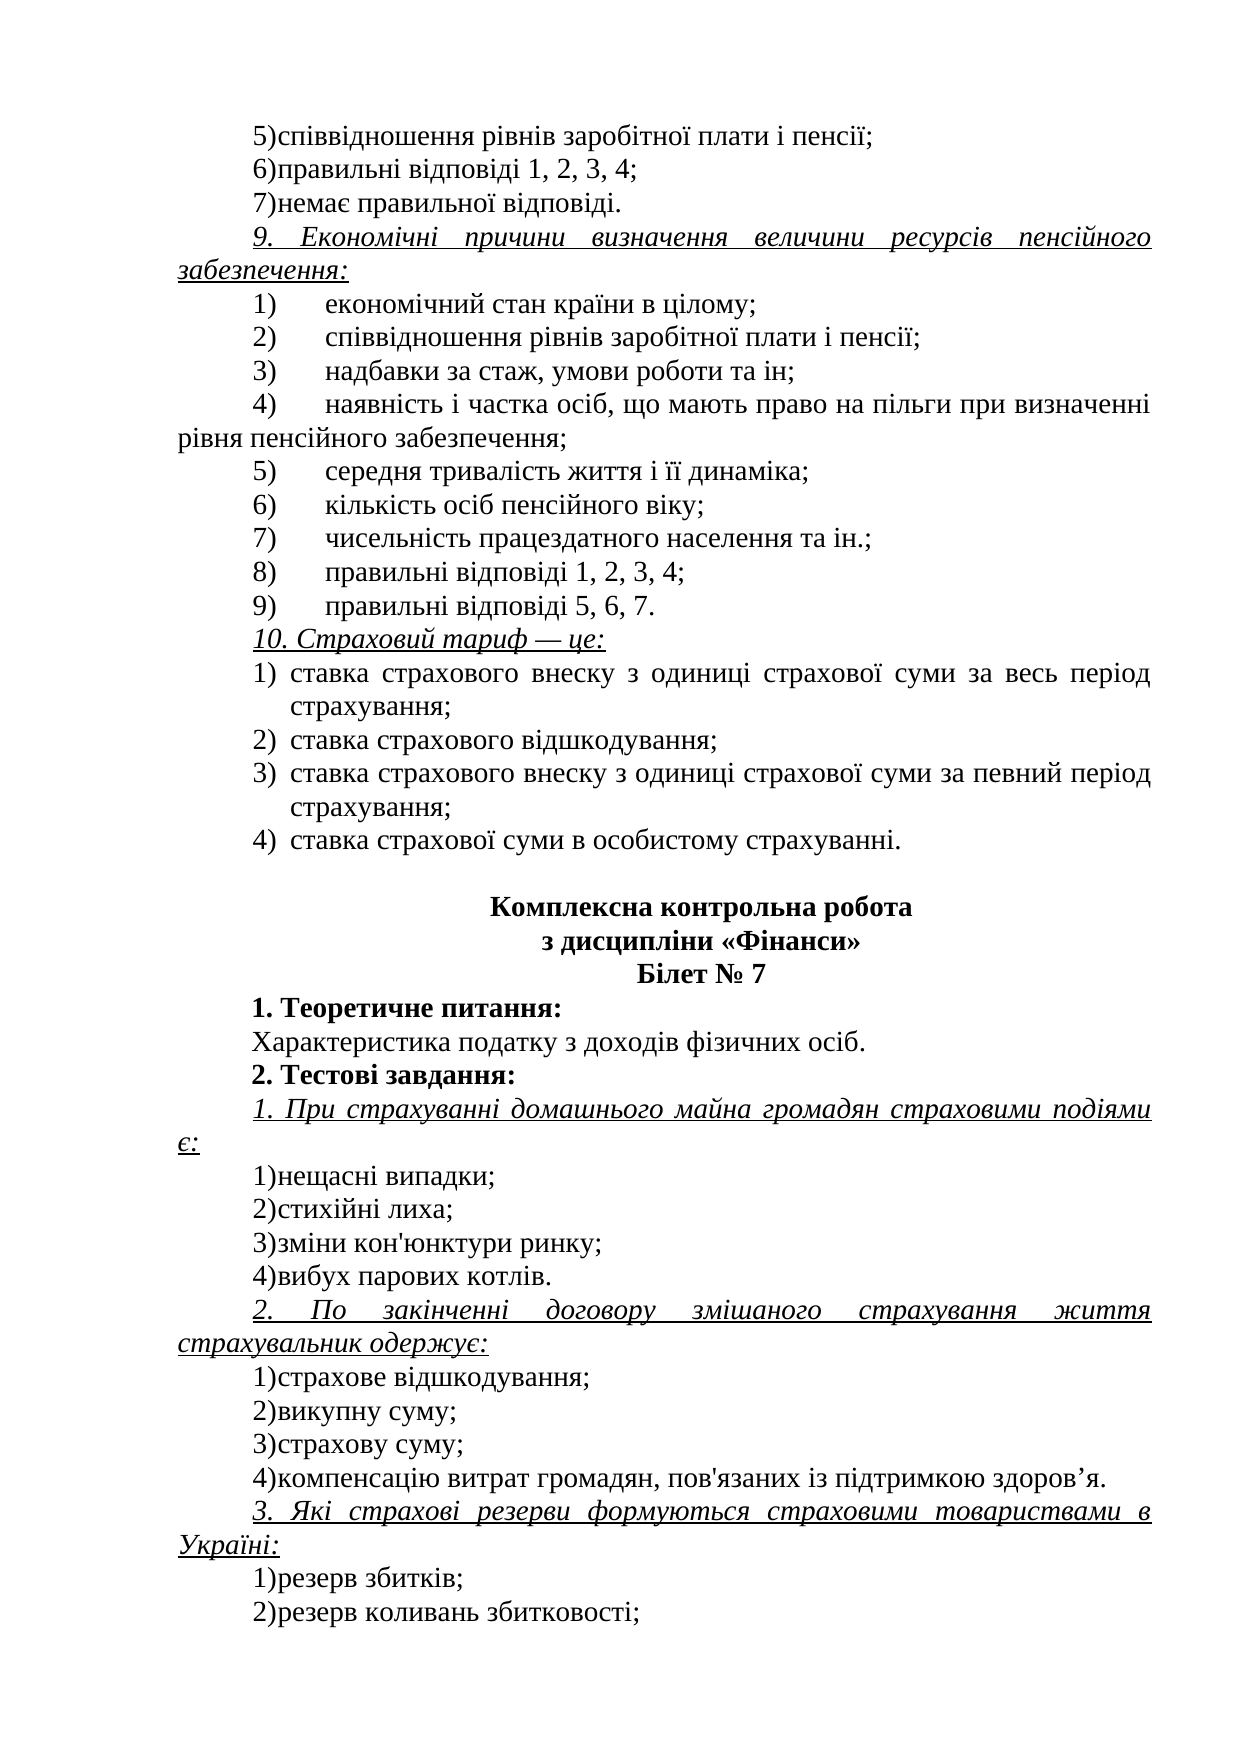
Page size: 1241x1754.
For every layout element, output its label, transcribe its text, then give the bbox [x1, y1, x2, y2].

list наявність і частка осіб, що мають право на пільги при визначенні рівня пенсійного забезпечення; [177, 386, 1152, 453]
list співвідношення рівнів заробітної плати і пенсії; [177, 319, 1152, 353]
text з дисципліни «Фінанси» [177, 923, 1152, 957]
list немає правильної відповіді. [252, 185, 1152, 219]
list середня тривалість життя і її динаміка; [177, 453, 1152, 487]
list ставка страхового внеску з одиниці страхової суми за весь період страхування; [252, 655, 1152, 722]
text 10. Страховий тариф — це: [177, 621, 1152, 655]
list зміни кон'юнктури ринку; [252, 1225, 1152, 1258]
list страхову суму; [252, 1426, 1152, 1460]
list ставка страхового внеску з одиниці страхової суми за певний період страхування; [252, 755, 1152, 822]
list правильні відповіді 1, 2, 3, 4; [252, 152, 1152, 185]
list ставка страхового відшкодування; [252, 722, 1152, 755]
list резерв коливань збитковості; [252, 1594, 1152, 1627]
text 2. Тестові завдання: [177, 1057, 1152, 1091]
list компенсацію витрат громадян, пов'язаних із підтримкою здоров’я. [252, 1460, 1152, 1493]
text 3. Які страхові резерви формуються страховими товариствами в Україні: [177, 1493, 1152, 1560]
list кількість осіб пенсійного віку; [177, 487, 1152, 521]
list надбавки за стаж, умови роботи та ін; [177, 353, 1152, 386]
text 9. Економічні причини визначення величини ресурсів пенсійного забезпечення: [177, 219, 1152, 286]
text 1. При страхуванні домашнього майна громадян страховими подіями є: [177, 1091, 1152, 1158]
list економічний стан країни в цілому; [177, 286, 1152, 319]
list співвідношення рівнів заробітної плати і пенсії; [252, 118, 1152, 152]
list вибух парових котлів. [252, 1258, 1152, 1292]
list стихійні лиха; [252, 1191, 1152, 1225]
text Характеристика податку з доходів фізичних осіб. [177, 1024, 1152, 1057]
list ставка страхової суми в особистому страхуванні. [252, 822, 1152, 856]
list правильні відповіді 5, 6, 7. [177, 588, 1152, 621]
list чисельність працездатного населення та ін.; [177, 521, 1152, 554]
text 2. По закінченні договору змішаного страхування життя страхувальник одержує: [177, 1292, 1152, 1359]
list правильні відповіді 1, 2, 3, 4; [177, 554, 1152, 588]
text 1. Теоретичне питання: [177, 990, 1152, 1024]
list страхове відшкодування; [252, 1359, 1152, 1393]
text Комплексна контрольна робота [177, 889, 1152, 923]
text Білет № 7 [177, 957, 1152, 990]
list резерв збитків; [252, 1560, 1152, 1594]
list викупну суму; [252, 1393, 1152, 1426]
list нещасні випадки; [252, 1158, 1152, 1191]
